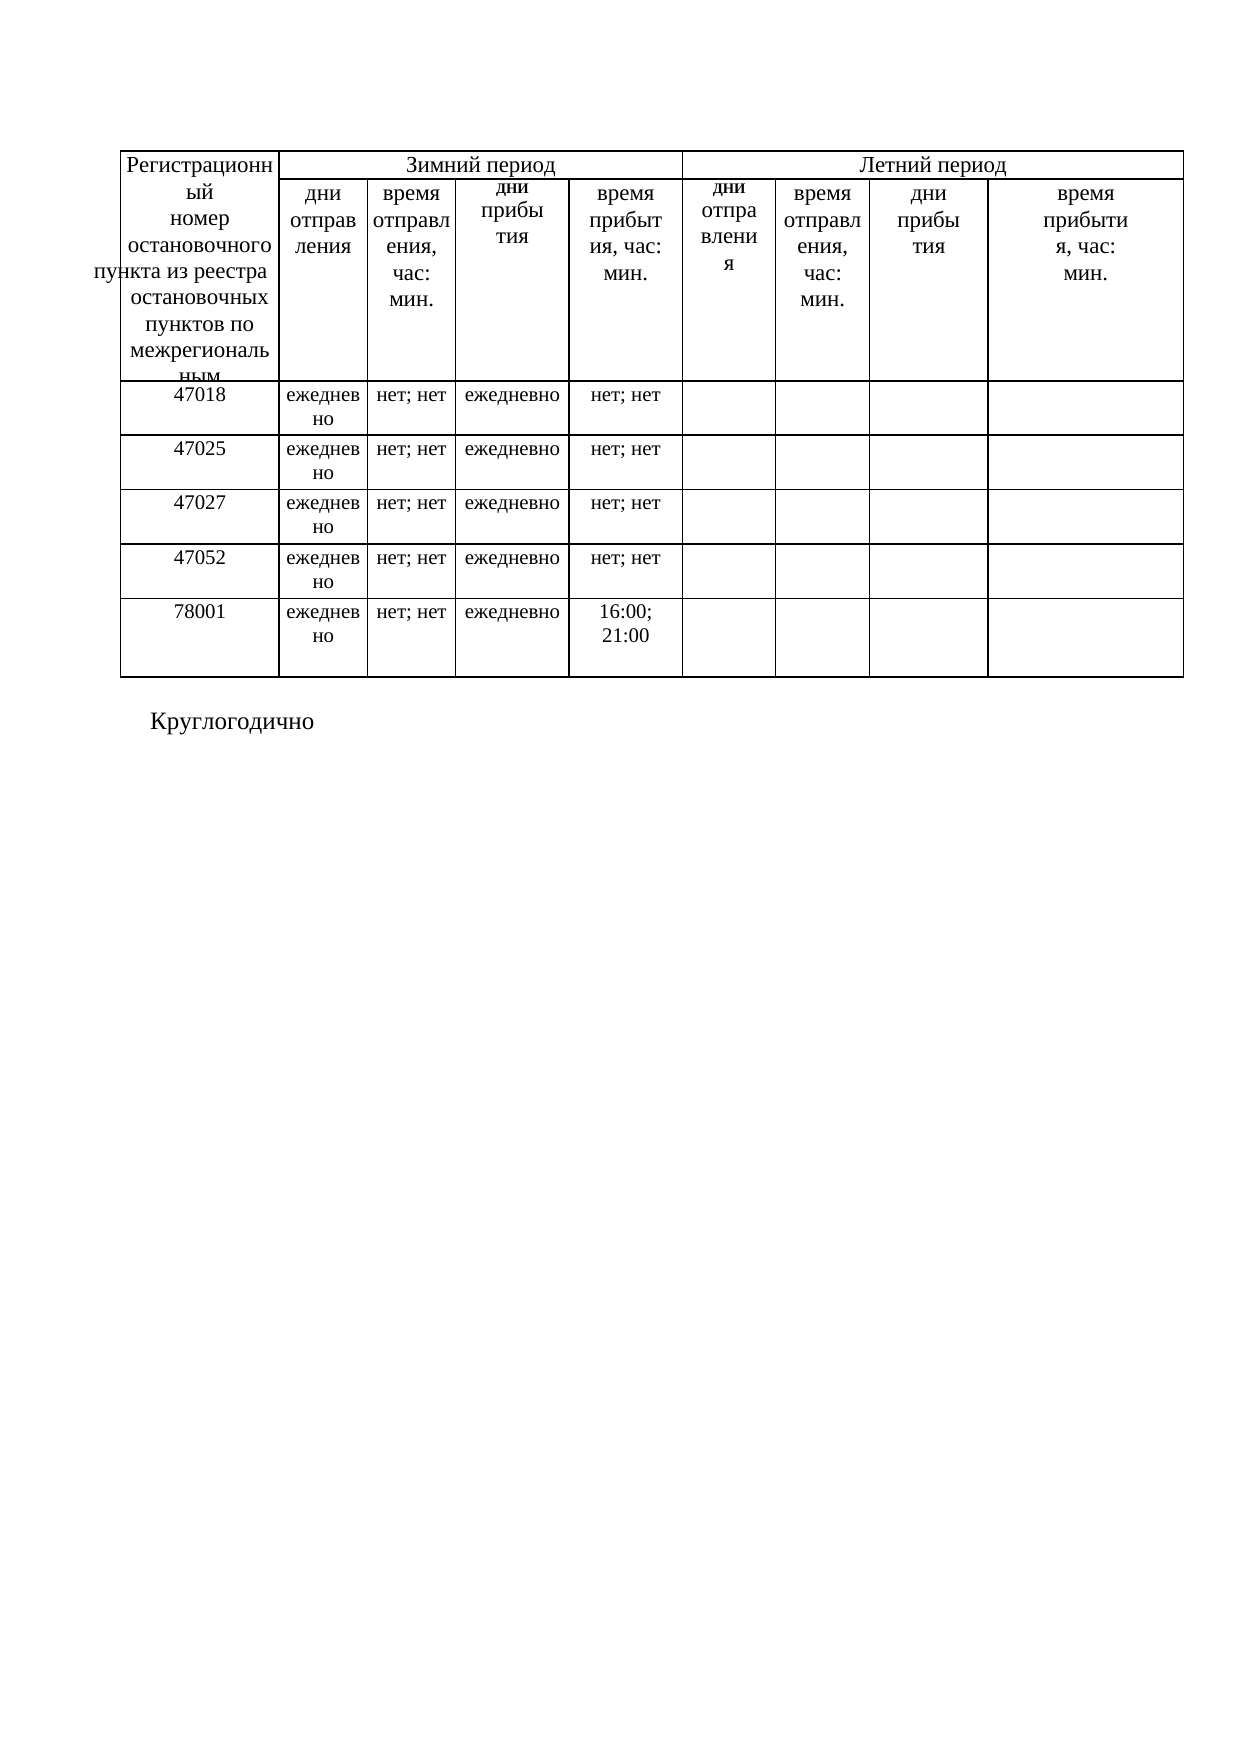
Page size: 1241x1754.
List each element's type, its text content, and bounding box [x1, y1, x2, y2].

table_cell нет; нет [368, 382, 455, 434]
table_cell дни прибы тия [870, 180, 987, 380]
table_cell [683, 436, 775, 489]
table_cell ежедневно [456, 599, 568, 676]
table_cell время прибыт ия, час: мин. [570, 180, 682, 380]
table_cell 47052 [121, 545, 278, 597]
table_cell ежедневно [280, 436, 367, 489]
table_cell [989, 490, 1183, 543]
table_cell ежедневно [456, 545, 568, 597]
table_cell [989, 436, 1183, 489]
table_cell 47025 [121, 436, 278, 489]
table_cell нет; нет [368, 599, 455, 676]
table_cell нет; нет [570, 545, 682, 597]
table_cell [989, 545, 1183, 597]
table_cell [870, 490, 987, 543]
table_cell ежедневно [280, 599, 367, 676]
table_cell [870, 545, 987, 597]
table_cell ежедневно [456, 382, 568, 434]
table_cell время прибыти я, час: мин. [989, 180, 1183, 380]
table_cell [870, 382, 987, 434]
table_header Летний период [683, 152, 1183, 178]
table_cell время отправл ения, час: мин. [368, 180, 455, 380]
table_cell [683, 490, 775, 543]
table_cell 47027 [121, 490, 278, 543]
table_cell нет; нет [368, 436, 455, 489]
table_cell ежедневно [456, 436, 568, 489]
table_cell время отправл ения, час: мин. [776, 180, 869, 380]
table_cell [683, 599, 775, 676]
table_cell ежедневно [280, 545, 367, 597]
table_cell ежедневно [456, 490, 568, 543]
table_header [121, 152, 278, 380]
table_cell ежедневно [280, 382, 367, 434]
table_cell дни отправ ления [280, 180, 367, 380]
table_cell 16:00; 21:00 [570, 599, 682, 676]
table_cell нет; нет [570, 382, 682, 434]
table_cell [776, 382, 869, 434]
table_cell [989, 599, 1183, 676]
table_cell [989, 382, 1183, 434]
table_cell [776, 436, 869, 489]
table_cell 47018 [121, 382, 278, 434]
table_cell нет; нет [368, 545, 455, 597]
table_cell [683, 545, 775, 597]
table_cell [776, 490, 869, 543]
table_cell нет; нет [368, 490, 455, 543]
table_cell [870, 599, 987, 676]
table_cell нет; нет [570, 436, 682, 489]
table_cell [776, 545, 869, 597]
table_cell нет; нет [570, 490, 682, 543]
table_cell ДНИ прибы тия [456, 180, 568, 380]
table_cell [776, 599, 869, 676]
table_cell [870, 436, 987, 489]
text Круглогодично [150, 706, 1090, 735]
table_cell ежедневно [280, 490, 367, 543]
table_cell [683, 382, 775, 434]
table_header Зимний период [280, 152, 682, 178]
table_cell 78001 [121, 599, 278, 676]
table_cell ДНИ отпра влени я [683, 180, 775, 380]
